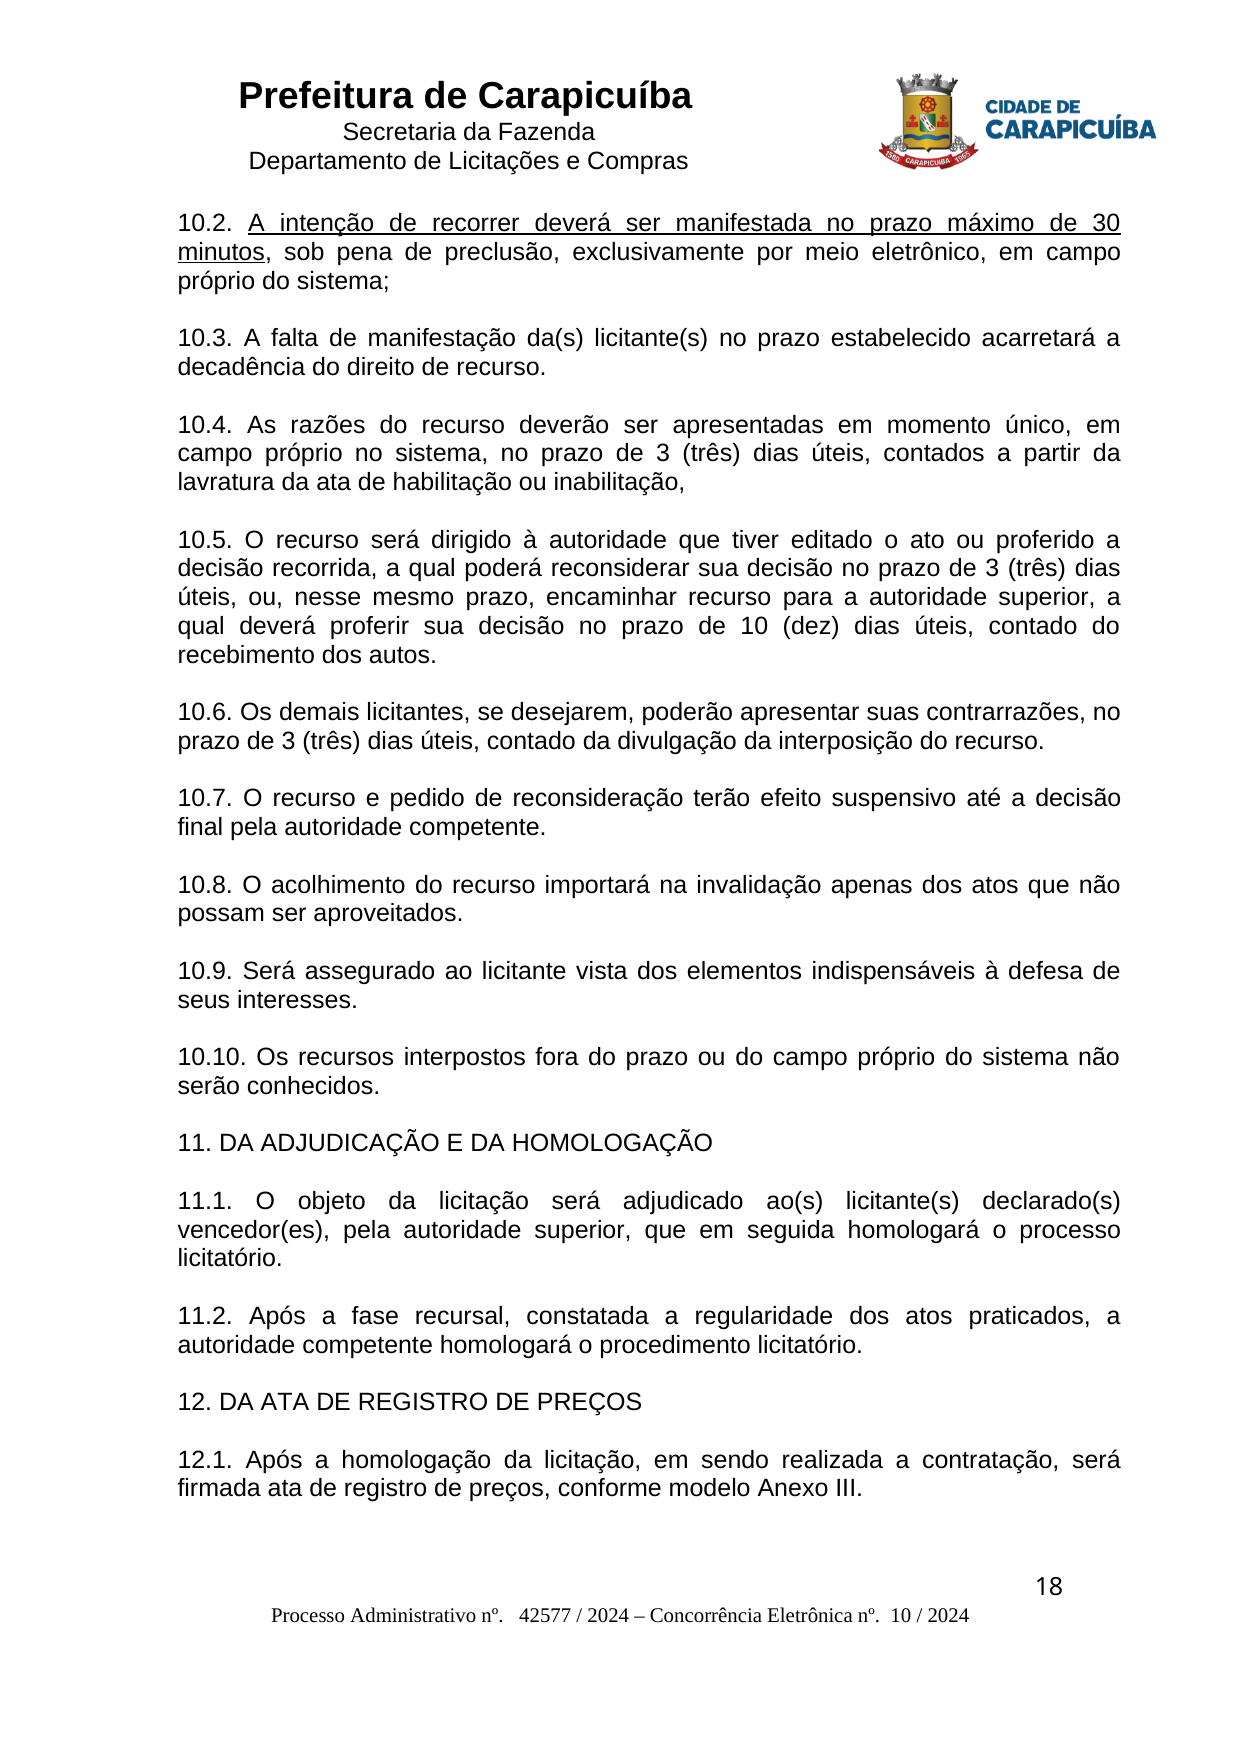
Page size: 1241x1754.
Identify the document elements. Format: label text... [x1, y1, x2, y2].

text 10.2. A intenção de recorrer deverá ser manifestada no prazo máximo de 30 minutos, sob pena de preclusão, exclusivamente por meio eletrônico, em campo próprio do sistema; [177, 208, 1122, 295]
text 10.4. As razões do recurso deverão ser apresentadas em momento único, em campo próprio no sistema, no prazo de 3 (três) dias úteis, contados a partir da lavratura da ata de habilitação ou inabilitação, [177, 410, 1122, 496]
text 12. DA ATA DE REGISTRO DE PREÇOS [177, 1387, 1122, 1416]
text 10.5. O recurso será dirigido à autoridade que tiver editado o ato ou proferido a decisão recorrida, a qual poderá reconsiderar sua decisão no prazo de 3 (três) dias úteis, ou, nesse mesmo prazo, encaminhar recurso para a autoridade superior, a qual deverá proferir sua decisão no prazo de 10 (dez) dias úteis, contado do recebimento dos autos. [177, 525, 1122, 668]
text 10.9. Será assegurado ao licitante vista dos elementos indispensáveis à defesa de seus interesses. [177, 956, 1122, 1013]
text 10.6. Os demais licitantes, se desejarem, poderão apresentar suas contrarrazões, no prazo de 3 (três) dias úteis, contado da divulgação da interposição do recurso. [177, 697, 1122, 755]
text 10.7. O recurso e pedido de reconsideração terão efeito suspensivo até a decisão final pela autoridade competente. [177, 783, 1122, 841]
text 10.10. Os recursos interpostos fora do prazo ou do campo próprio do sistema não serão conhecidos. [177, 1042, 1122, 1100]
text 10.3. A falta de manifestação da(s) licitante(s) no prazo estabelecido acarretará a decadência do direito de recurso. [177, 323, 1122, 381]
text 11.1. O objeto da licitação será adjudicado ao(s) licitante(s) declarado(s) vencedor(es), pela autoridade superior, que em seguida homologará o processo licitatório. [177, 1186, 1122, 1272]
text 11. DA ADJUDICAÇÃO E DA HOMOLOGAÇÃO [177, 1128, 1122, 1157]
text 12.1. Após a homologação da licitação, em sendo realizada a contratação, será firmada ata de registro de preços, conforme modelo Anexo III. [177, 1445, 1122, 1502]
text 10.8. O acolhimento do recurso importará na invalidação apenas dos atos que não possam ser aproveitados. [177, 870, 1122, 927]
picture [877, 65, 1159, 172]
text 11.2. Após a fase recursal, constatada a regularidade dos atos praticados, a autoridade competente homologará o procedimento licitatório. [177, 1301, 1122, 1358]
